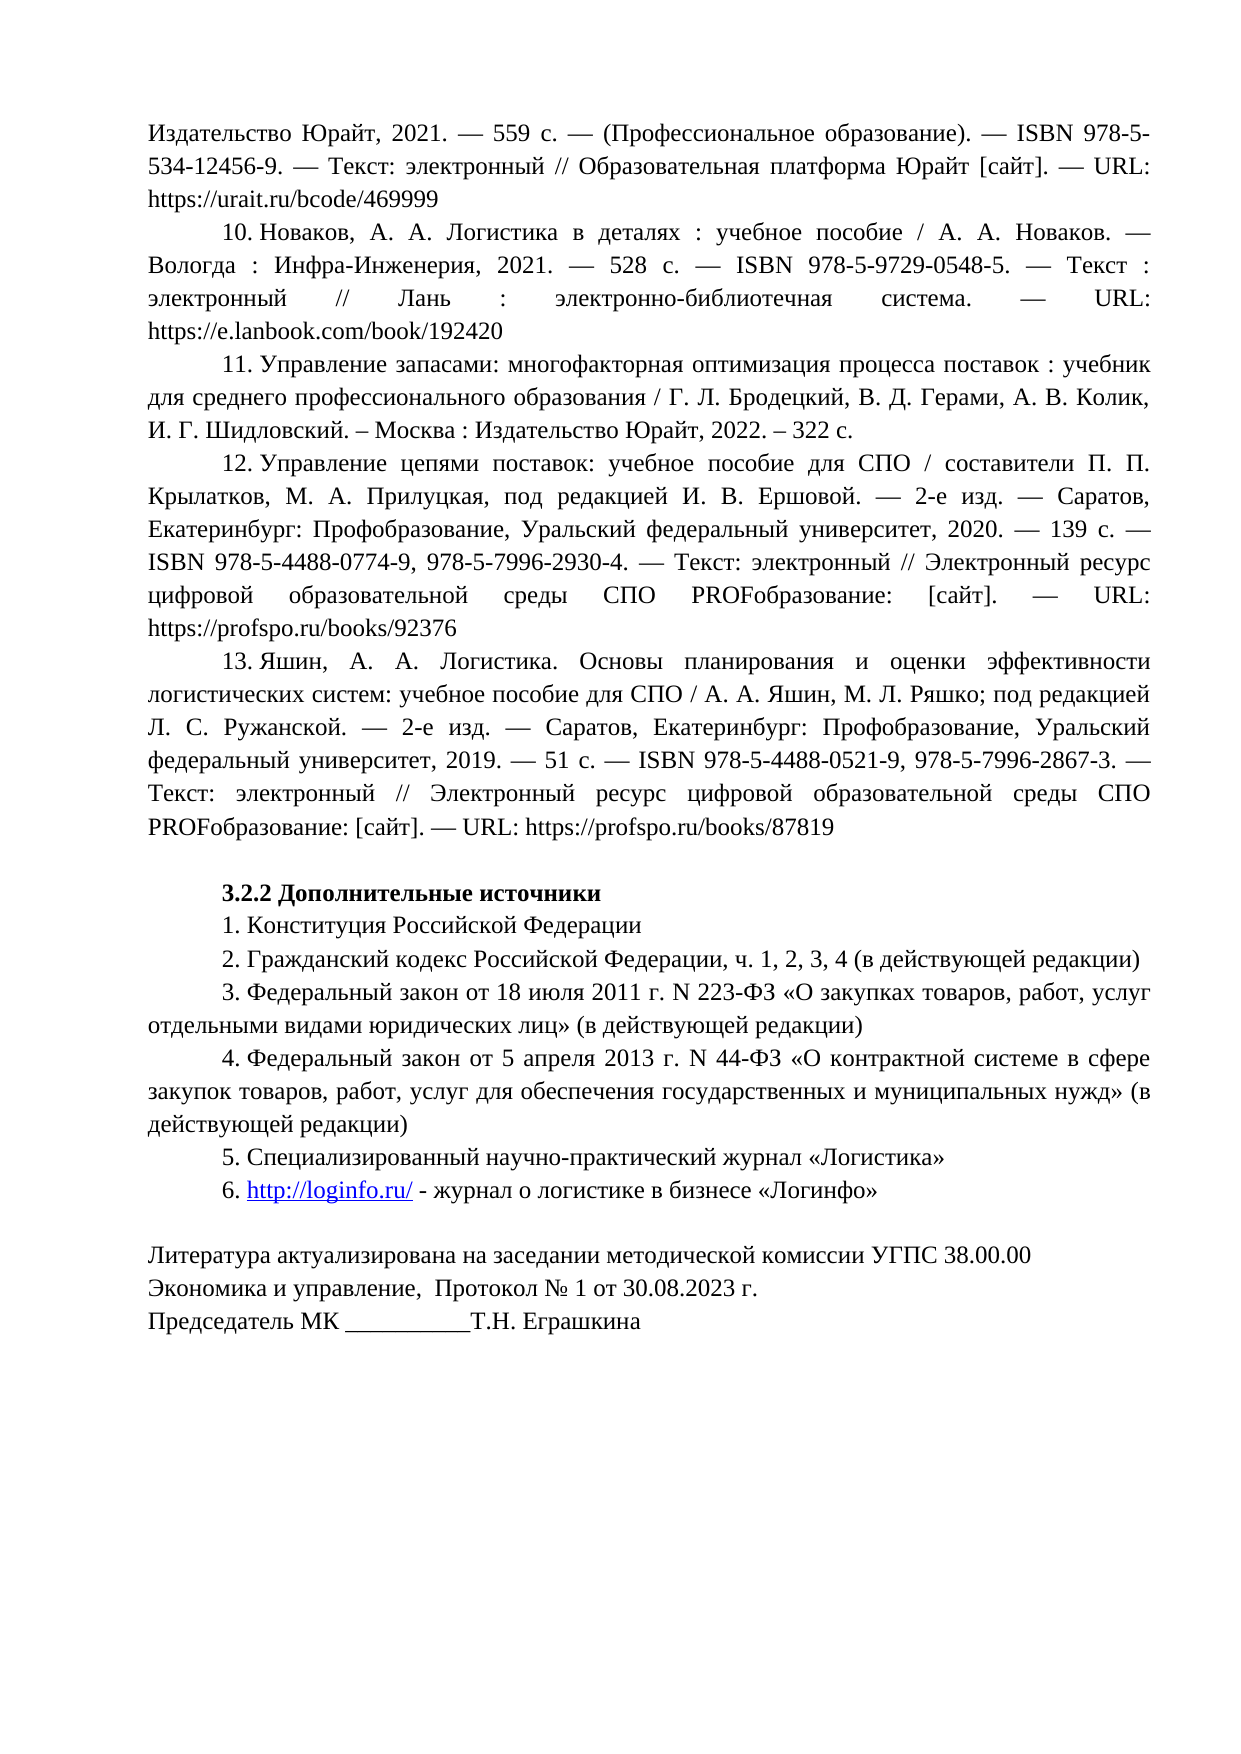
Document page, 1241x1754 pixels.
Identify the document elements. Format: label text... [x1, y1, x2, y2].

list Яшин, А. А. Логистика. Основы планирования и оценки эффективности логистических систем: учебное пособие для СПО / А. А. Яшин, М. Л. Ряшко; под редакцией Л. С. Ружанской. — 2-е изд. — Саратов, Екатеринбург: Профобразование, Уральский федеральный университет, 2019. — 51 c. — ISBN 978-5-4488-0521-9, 978-5-7996-2867-3. — Текст: электронный // Электронный ресурс цифровой образовательной среды СПО PROFобразование: [сайт]. — URL: https://profspo.ru/books/87819 [148, 646, 1152, 840]
list Специализированный научно-практический журнал «Логистика» [222, 1142, 1152, 1171]
list Федеральный закон от 18 июля 2011 г. N 223-ФЗ «О закупках товаров, работ, услуг отдельными видами юридических лиц» (в действующей редакции) [148, 977, 1152, 1038]
text Председатель МК __________Т.Н. Еграшкина [148, 1306, 1152, 1335]
list 3.2.2 Дополнительные источники [148, 878, 1152, 906]
list Управление цепями поставок: учебное пособие для СПО / составители П. П. Крылатков, М. А. Прилуцкая, под редакцией И. В. Ершовой. — 2-е изд. — Саратов, Екатеринбург: Профобразование, Уральский федеральный университет, 2020. — 139 c. — ISBN 978-5-4488-0774-9, 978-5-7996-2930-4. — Текст: электронный // Электронный ресурс цифровой образовательной среды СПО PROFобразование: [сайт]. — URL: https://profspo.ru/books/92376 [148, 448, 1152, 642]
list http://loginfo.ru/ - журнал о логистике в бизнесе «Логинфо» [148, 1175, 1152, 1203]
list Гражданский кодекс Российской Федерации, ч. 1, 2, 3, 4 (в действующей редакции) [148, 944, 1152, 972]
text Литература актуализирована на заседании методической комиссии УГПС 38.00.00 Экономика и управление, Протокол № 1 от 30.08.2023 г. [148, 1240, 1152, 1302]
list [148, 118, 1152, 213]
list Управление запасами: многофакторная оптимизация процесса поставок : учебник для среднего профессионального образования / Г. Л. Бродецкий, В. Д. Герами, А. В. Колик, И. Г. Шидловский. – Москва : Издательство Юрайт, 2022. – 322 с. [148, 349, 1152, 444]
list Федеральный закон от 5 апреля 2013 г. N 44-ФЗ «О контрактной системе в сфере закупок товаров, работ, услуг для обеспечения государственных и муниципальных нужд» (в действующей редакции) [148, 1043, 1152, 1137]
list Конституция Российской Федерации [148, 911, 1152, 939]
list Новаков, А. А. Логистика в деталях : учебное пособие / А. А. Новаков. — Вологда : Инфра-Инженерия, 2021. — 528 с. — ISBN 978-5-9729-0548-5. — Текст : электронный // Лань : электронно-библиотечная система. — URL: https://e.lanbook.com/book/192420 [148, 217, 1152, 345]
